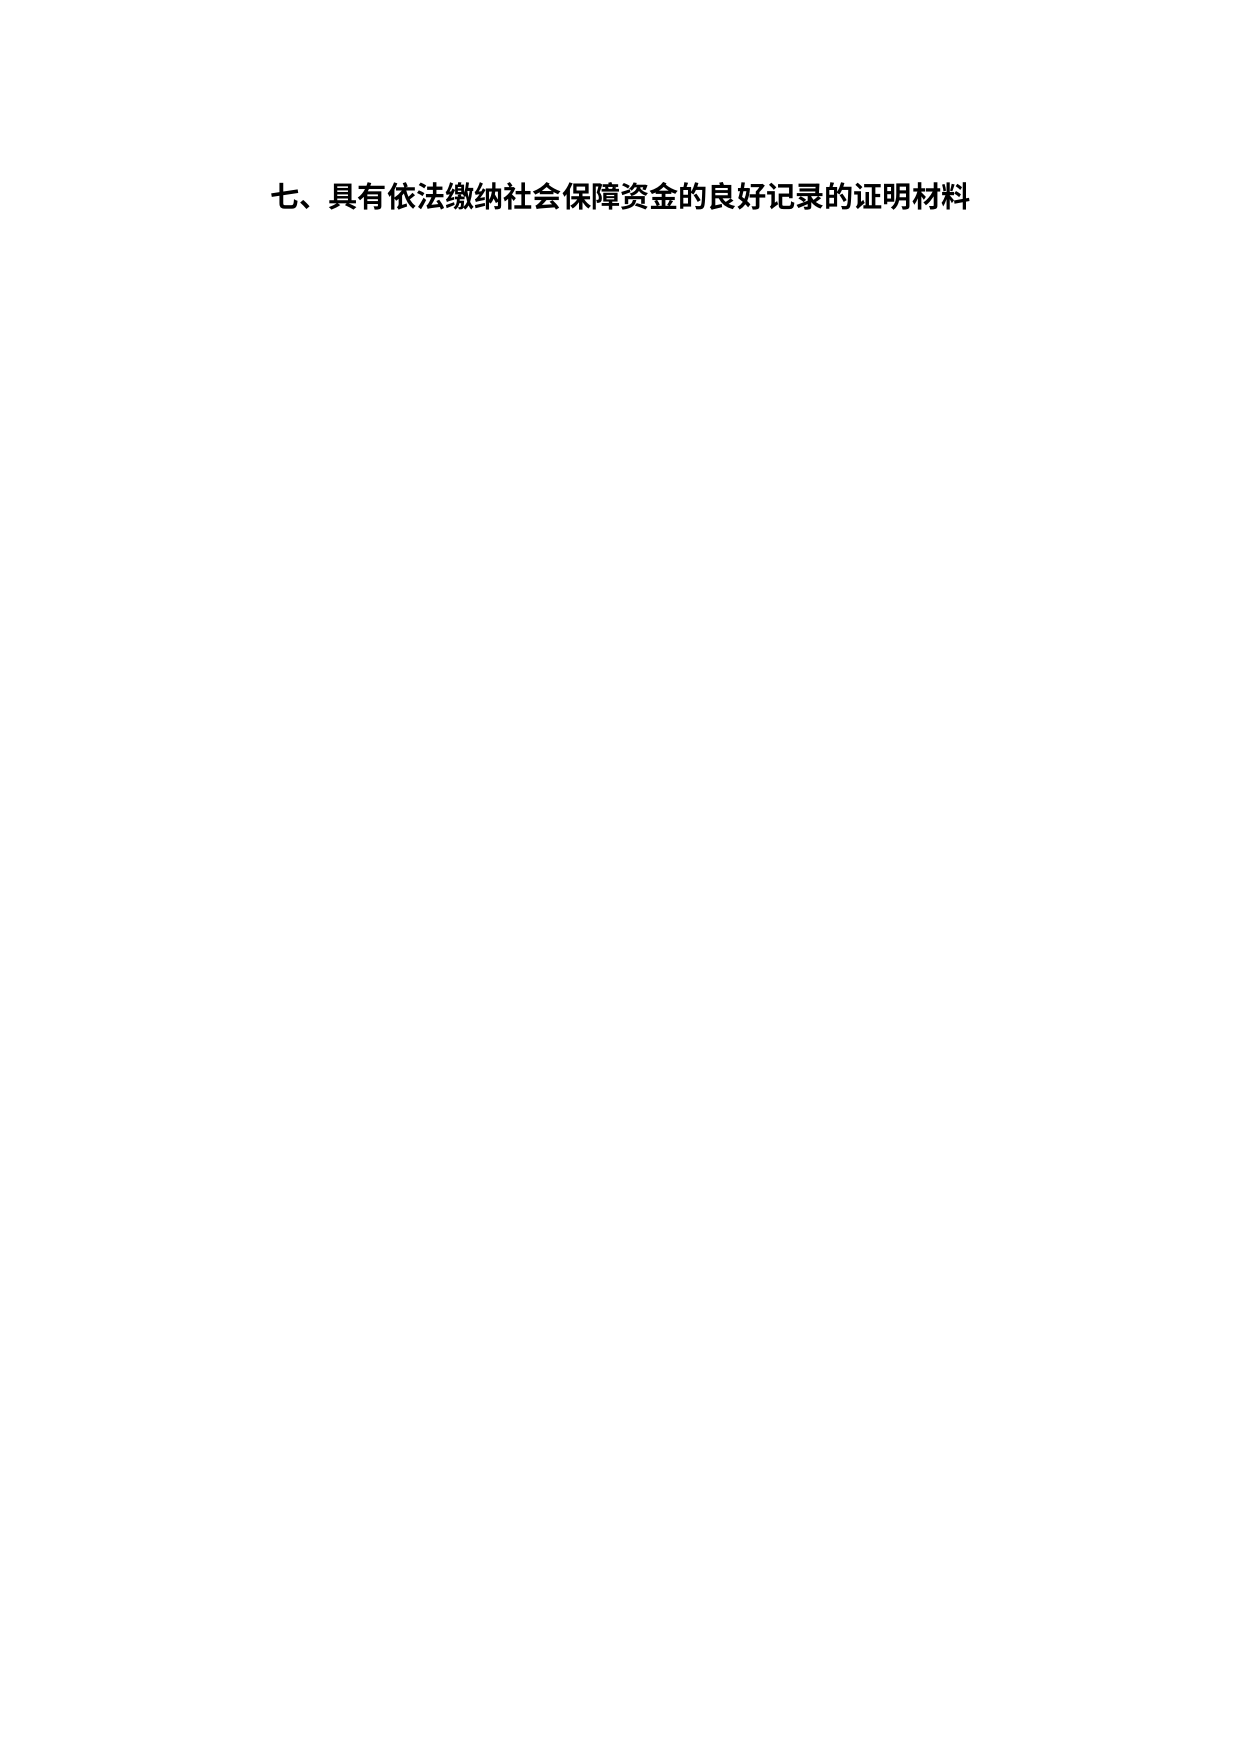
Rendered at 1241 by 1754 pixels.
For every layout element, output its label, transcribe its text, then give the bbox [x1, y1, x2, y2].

text 七、具有依法缴纳社会保障资金的良好记录的证明材料 [112, 162, 1128, 227]
